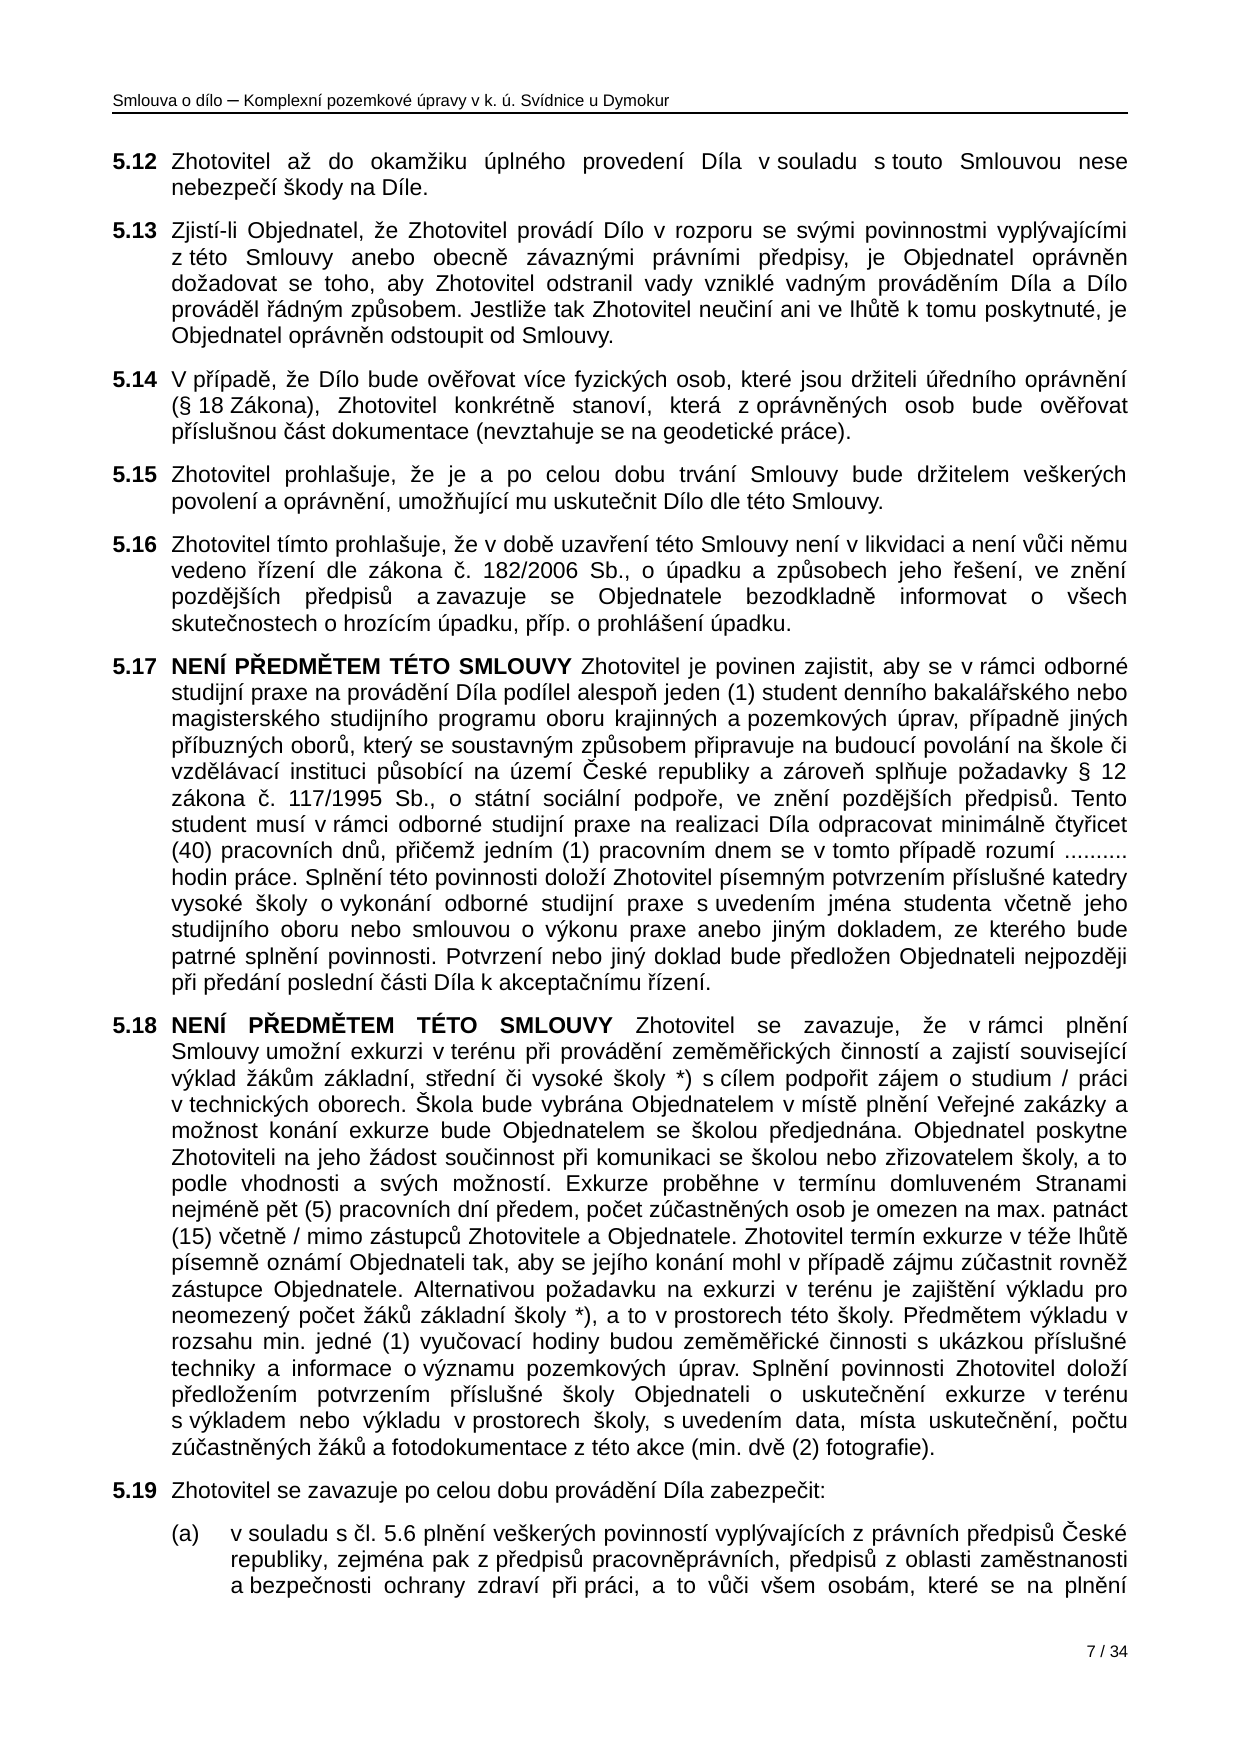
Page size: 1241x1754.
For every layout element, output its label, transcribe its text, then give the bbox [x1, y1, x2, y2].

text Zhotovitel až do okamžiku úplného provedení Díla v souladu s touto Smlouvou nese nebezpečí škody na Díle. [112, 148, 1128, 200]
text NENÍ PŘEDMĚTEM TÉTO SMLOUVY Zhotovitel je povinen zajistit, aby se v rámci odborné studijní praxe na provádění Díla podílel alespoň jeden (1) student denního bakalářského nebo magisterského studijního programu oboru krajinných a pozemkových úprav, případně jiných příbuzných oborů, který se soustavným způsobem připravuje na budoucí povolání na škole či vzdělávací instituci působící na území České republiky a zároveň splňuje požadavky § 12 zákona č. 117/1995 Sb., o státní sociální podpoře, ve znění pozdějších předpisů. Tento student musí v rámci odborné studijní praxe na realizaci Díla odpracovat minimálně čtyřicet (40) pracovních dnů, přičemž jedním (1) pracovním dnem se v tomto případě rozumí .......... hodin práce. Splnění této povinnosti doloží Zhotovitel písemným potvrzením příslušné katedry vysoké školy o vykonání odborné studijní praxe s uvedením jména studenta včetně jeho studijního oboru nebo smlouvou o výkonu praxe anebo jiným dokladem, ze kterého bude patrné splnění povinnosti. Potvrzení nebo jiný doklad bude předložen Objednateli nejpozději při předání poslední části Díla k akceptačnímu řízení. [112, 653, 1128, 995]
text NENÍ PŘEDMĚTEM TÉTO SMLOUVY Zhotovitel se zavazuje, že v rámci plnění Smlouvy umožní exkurzi v terénu při provádění zeměměřických činností a zajistí související výklad žákům základní, střední či vysoké školy *) s cílem podpořit zájem o studium / práci v technických oborech. Škola bude vybrána Objednatelem v místě plnění Veřejné zakázky a možnost konání exkurze bude Objednatelem se školou předjednána. Objednatel poskytne Zhotoviteli na jeho žádost součinnost při komunikaci se školou nebo zřizovatelem školy, a to podle vhodnosti a svých možností. Exkurze proběhne v termínu domluveném Stranami nejméně pět (5) pracovních dní předem, počet zúčastněných osob je omezen na max. patnáct (15) včetně / mimo zástupců Zhotovitele a Objednatele. Zhotovitel termín exkurze v téže lhůtě písemně oznámí Objednateli tak, aby se jejího konání mohl v případě zájmu zúčastnit rovněž zástupce Objednatele. Alternativou požadavku na exkurzi v terénu je zajištění výkladu pro neomezený počet žáků základní školy *), a to v prostorech této školy. Předmětem výkladu v rozsahu min. jedné (1) vyučovací hodiny budou zeměměřické činnosti s ukázkou příslušné techniky a informace o významu pozemkových úprav. Splnění povinnosti Zhotovitel doloží předložením potvrzením příslušné školy Objednateli o uskutečnění exkurze v terénu s výkladem nebo výkladu v prostorech školy, s uvedením data, místa uskutečnění, počtu zúčastněných žáků a fotodokumentace z této akce (min. dvě (2) fotografie). [112, 1012, 1128, 1460]
text Zjistí-li Objednatel, že Zhotovitel provádí Dílo v rozporu se svými povinnostmi vyplývajícími z této Smlouvy anebo obecně závaznými právními předpisy, je Objednatel oprávněn dožadovat se toho, aby Zhotovitel odstranil vady vzniklé vadným prováděním Díla a Dílo prováděl řádným způsobem. Jestliže tak Zhotovitel neučiní ani ve lhůtě k tomu poskytnuté, je Objednatel oprávněn odstoupit od Smlouvy. [112, 217, 1128, 349]
text Zhotovitel se zavazuje po celou dobu provádění Díla zabezpečit: [112, 1477, 1128, 1503]
text Zhotovitel prohlašuje, že je a po celou dobu trvání Smlouvy bude držitelem veškerých povolení a oprávnění, umožňující mu uskutečnit Dílo dle této Smlouvy. [112, 461, 1128, 514]
text V případě, že Dílo bude ověřovat více fyzických osob, které jsou držiteli úředního oprávnění (§ 18 Zákona), Zhotovitel konkrétně stanoví, která z oprávněných osob bude ověřovat příslušnou část dokumentace (nevztahuje se na geodetické práce). [112, 366, 1128, 444]
text Zhotovitel tímto prohlašuje, že v době uzavření této Smlouvy není v likvidaci a není vůči němu vedeno řízení dle zákona č. 182/2006 Sb., o úpadku a způsobech jeho řešení, ve znění pozdějších předpisů a zavazuje se Objednatele bezodkladně informovat o všech skutečnostech o hrozícím úpadku, příp. o prohlášení úpadku. [112, 531, 1128, 636]
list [171, 1520, 1128, 1599]
